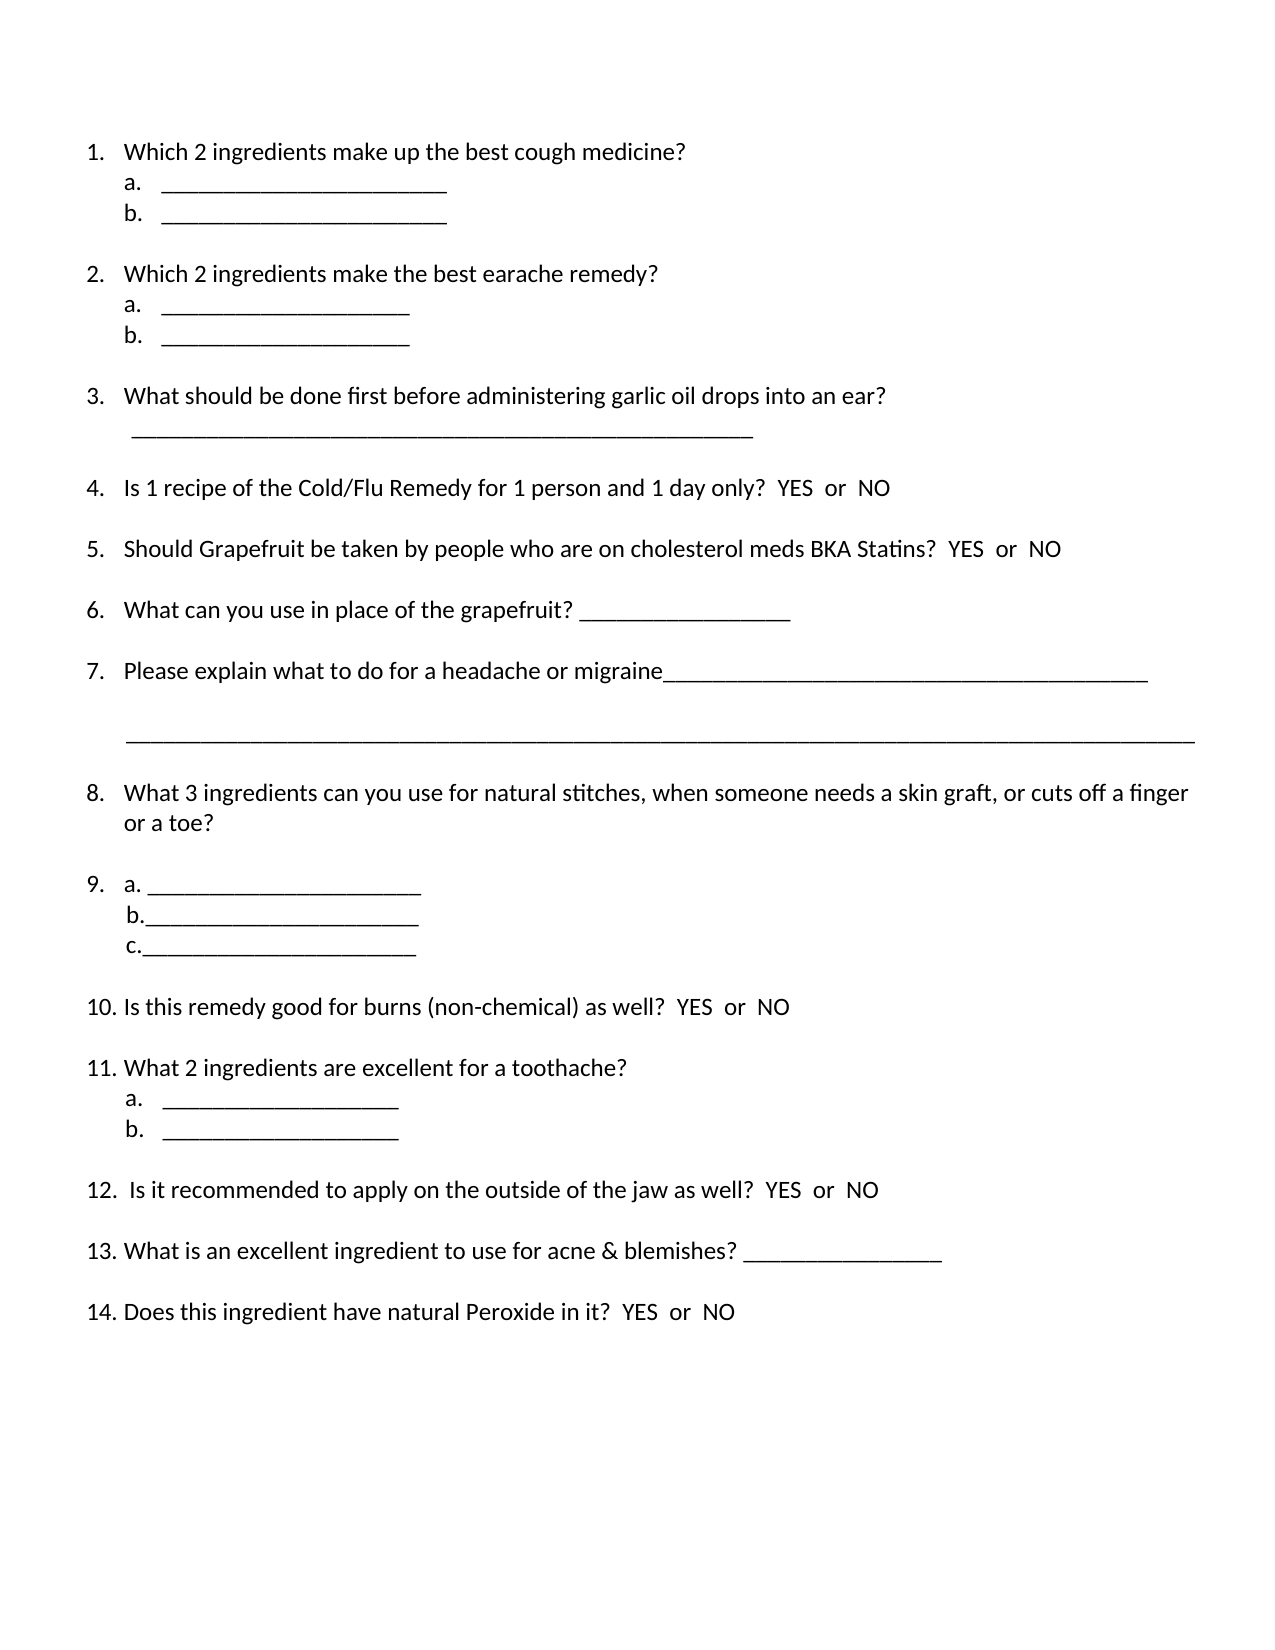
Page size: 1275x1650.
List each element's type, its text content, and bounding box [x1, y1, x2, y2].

list Should Grapefruit be taken by people who are on cholesterol meds BKA Statins? YES or NO [86, 533, 1200, 563]
list _______________________ [123, 167, 1200, 197]
text b.______________________ [75, 899, 1200, 929]
list What is an excellent ingredient to use for acne & blemishes? ________________ [86, 1235, 1200, 1265]
text __________________________________________________ [75, 411, 1200, 441]
list Is 1 recipe of the Cold/Flu Remedy for 1 person and 1 day only? YES or NO [86, 472, 1200, 502]
list What should be done first before administering garlic oil drops into an ear? [86, 380, 1200, 411]
list ____________________ [123, 319, 1200, 350]
list What can you use in place of the grapefruit? _________________ [86, 594, 1200, 624]
list _______________________ [123, 197, 1200, 228]
list Which 2 ingredients make up the best cough medicine? [86, 136, 1200, 167]
list ____________________ [123, 289, 1200, 319]
list What 3 ingredients can you use for natural stitches, when someone needs a skin graft, or cuts off a finger or a toe? [86, 777, 1200, 838]
list Is this remedy good for burns (non-chemical) as well? YES or NO [86, 991, 1200, 1021]
text ______________________________________________________________________________________ [75, 716, 1200, 746]
list ___________________ [125, 1113, 1200, 1143]
text 12. Is it recommended to apply on the outside of the jaw as well? YES or NO [75, 1174, 1200, 1204]
text c.______________________ [75, 929, 1200, 960]
list Does this ingredient have natural Peroxide in it? YES or NO [86, 1296, 1200, 1326]
list Which 2 ingredients make the best earache remedy? [86, 258, 1200, 289]
list ___________________ [125, 1082, 1200, 1113]
list a. ______________________ [86, 868, 1200, 899]
list Please explain what to do for a headache or migraine_______________________________________ [86, 655, 1200, 685]
list What 2 ingredients are excellent for a toothache? [86, 1052, 1200, 1082]
